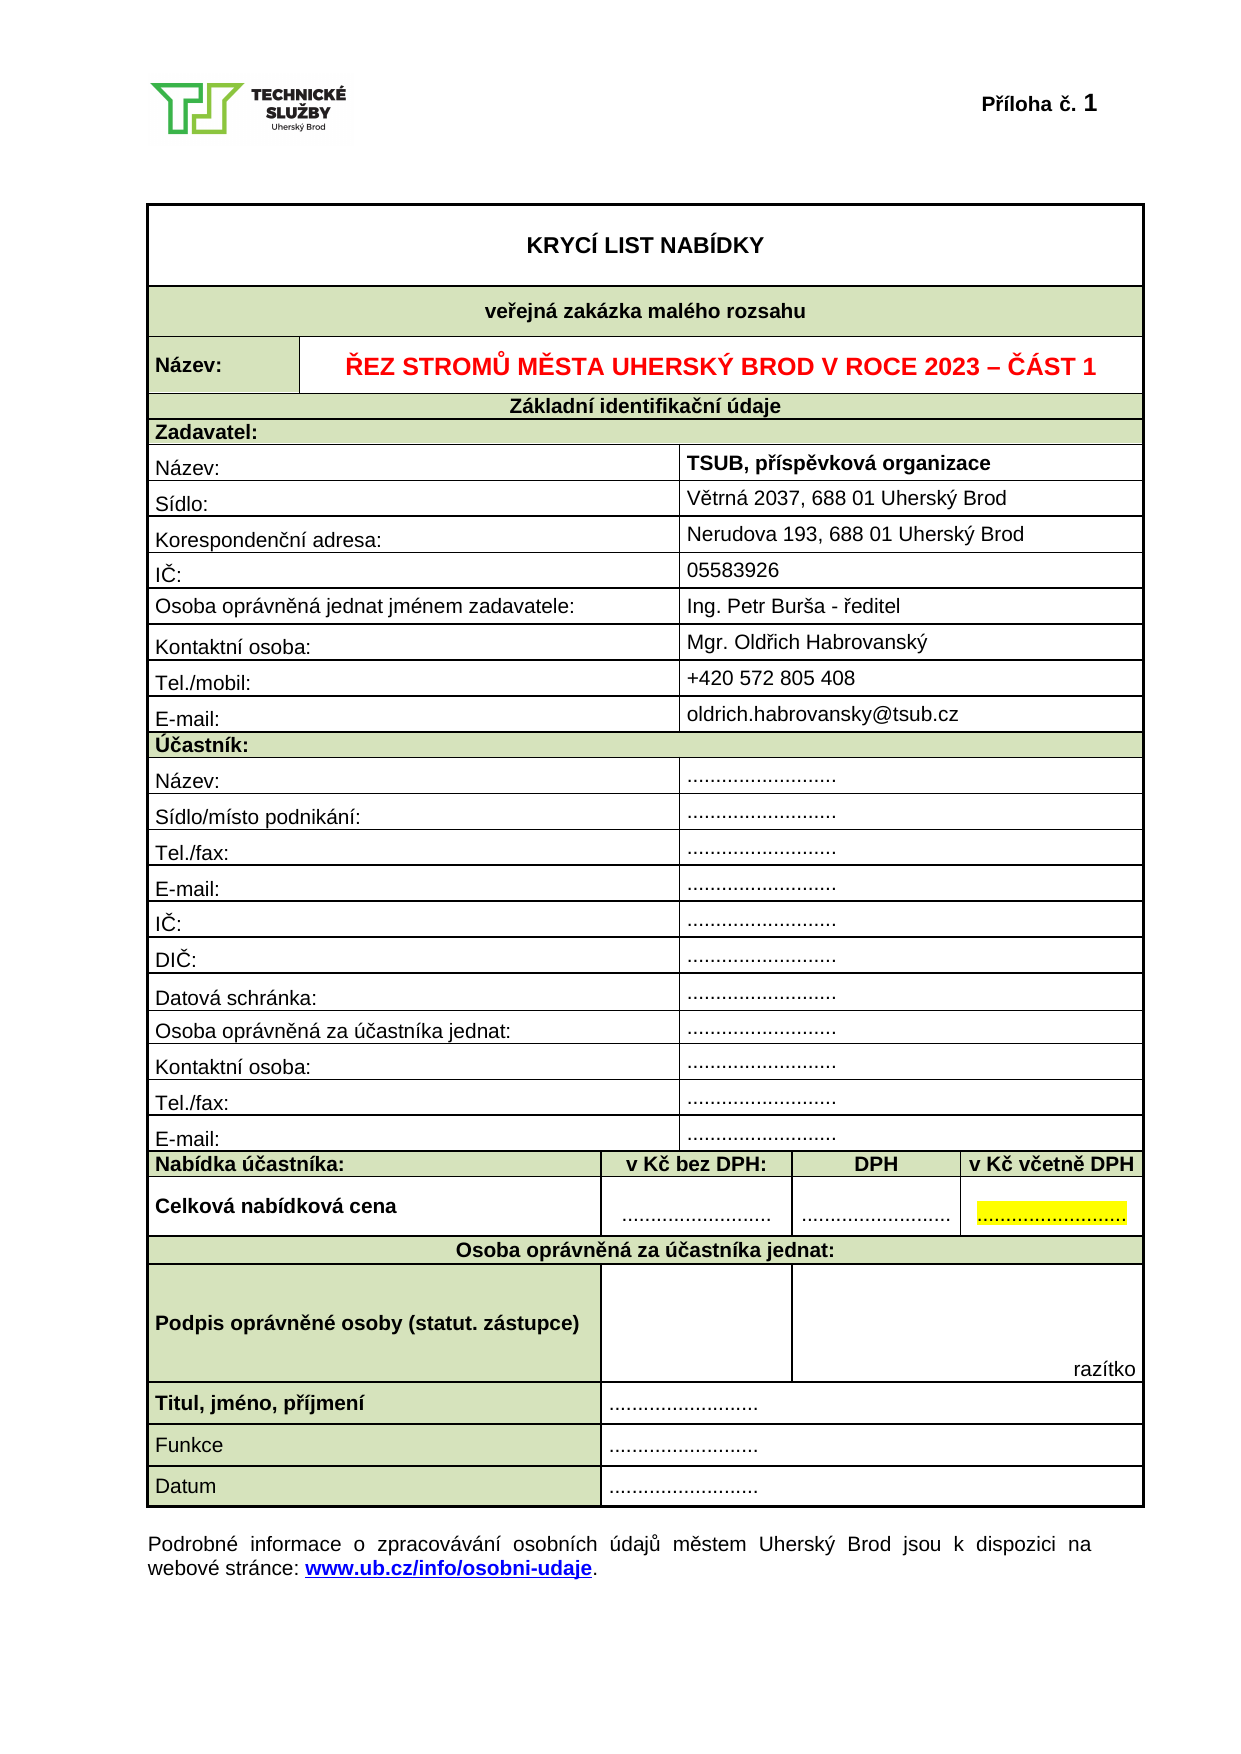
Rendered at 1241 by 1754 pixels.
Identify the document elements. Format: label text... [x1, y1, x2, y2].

table_cell Základní identifikační údaje [149, 394, 1142, 418]
table_cell Název: [149, 758, 679, 792]
table_cell .......................... [602, 1467, 1142, 1505]
table_header KRYCÍ LIST NABÍDKY [149, 206, 1142, 285]
table_cell E-mail: [149, 866, 679, 900]
table_cell Osoba oprávněná za účastníka jednat: [149, 1011, 679, 1042]
table_cell Větrná 2037, 688 01 Uherský Brod [680, 481, 1142, 515]
table_cell Zadavatel: [149, 420, 1142, 443]
table_cell .......................... [680, 794, 1142, 828]
table_cell řez stromů města uherský brod v roce 2023 – část 1 [300, 337, 1142, 392]
table_cell Celková nabídková cena [149, 1177, 600, 1235]
table_cell Mgr. Oldřich Habrovanský [680, 625, 1142, 659]
table_cell .......................... [680, 830, 1142, 864]
table_cell DIČ: [149, 938, 679, 972]
table_cell E-mail: [149, 1116, 679, 1150]
table_cell razítko [793, 1265, 1142, 1381]
table_cell .......................... [602, 1425, 1142, 1465]
table_cell IČ: [149, 553, 679, 587]
text Podrobné informace o zpracovávání osobních údajů městem Uherský Brod jsou k dispozici na webové stránce: www.ub.cz/info/osobni-udaje. [148, 1532, 1092, 1580]
table_cell Osoba oprávněná za účastníka jednat: [149, 1237, 1142, 1263]
table_cell Tel./fax: [149, 830, 679, 864]
table_cell .......................... [680, 758, 1142, 792]
table_cell v Kč včetně DPH [961, 1152, 1142, 1176]
table_cell .......................... [680, 866, 1142, 900]
table_cell [602, 1265, 791, 1381]
table_cell .......................... [602, 1383, 1142, 1423]
table_cell .......................... [680, 1080, 1142, 1114]
table_cell .......................... [793, 1177, 960, 1235]
table_cell .......................... [680, 1044, 1142, 1078]
table_cell 05583926 [680, 553, 1142, 587]
table_cell Nabídka účastníka: [149, 1152, 600, 1176]
table_cell +420 572 805 408 [680, 661, 1142, 695]
table_cell Kontaktní osoba: [149, 625, 679, 659]
table_cell .......................... [680, 902, 1142, 936]
table_cell Kontaktní osoba: [149, 1044, 679, 1078]
table_cell Tel./fax: [149, 1080, 679, 1114]
table_cell Název: [149, 337, 299, 392]
table_cell Datová schránka: [149, 974, 679, 1010]
table_cell Tel./mobil: [149, 661, 679, 695]
table_cell oldrich.habrovansky@tsub.cz [680, 697, 1142, 731]
table_cell Účastník: [149, 733, 1142, 757]
table_cell Datum [149, 1467, 600, 1505]
table_cell .......................... [680, 974, 1142, 1010]
picture [147, 73, 354, 146]
table_cell veřejná zakázka malého rozsahu [149, 287, 1142, 336]
table_cell Nerudova 193, 688 01 Uherský Brod [680, 517, 1142, 551]
table_cell Sídlo/místo podnikání: [149, 794, 679, 828]
table_cell .......................... [680, 1116, 1142, 1150]
table_cell Osoba oprávněná jednat jménem zadavatele: [149, 589, 679, 623]
table_cell .......................... [961, 1177, 1142, 1235]
table_cell TSUB, příspěvková organizace [680, 445, 1142, 479]
table_cell E-mail: [149, 697, 679, 731]
table_cell .......................... [680, 1011, 1142, 1042]
table_cell v Kč bez DPH: [602, 1152, 791, 1176]
table_cell Korespondenční adresa: [149, 517, 679, 551]
table_cell Název: [149, 445, 679, 479]
table_cell Funkce [149, 1425, 600, 1465]
table_cell .......................... [602, 1177, 791, 1235]
table_cell .......................... [680, 938, 1142, 972]
table_cell Sídlo: [149, 481, 679, 515]
table_cell Titul, jméno, příjmení [149, 1383, 600, 1423]
table_cell DPH [793, 1152, 960, 1176]
table_cell Podpis oprávněné osoby (statut. zástupce) [149, 1265, 600, 1381]
table_cell Ing. Petr Burša - ředitel [680, 589, 1142, 623]
table_cell IČ: [149, 902, 679, 936]
